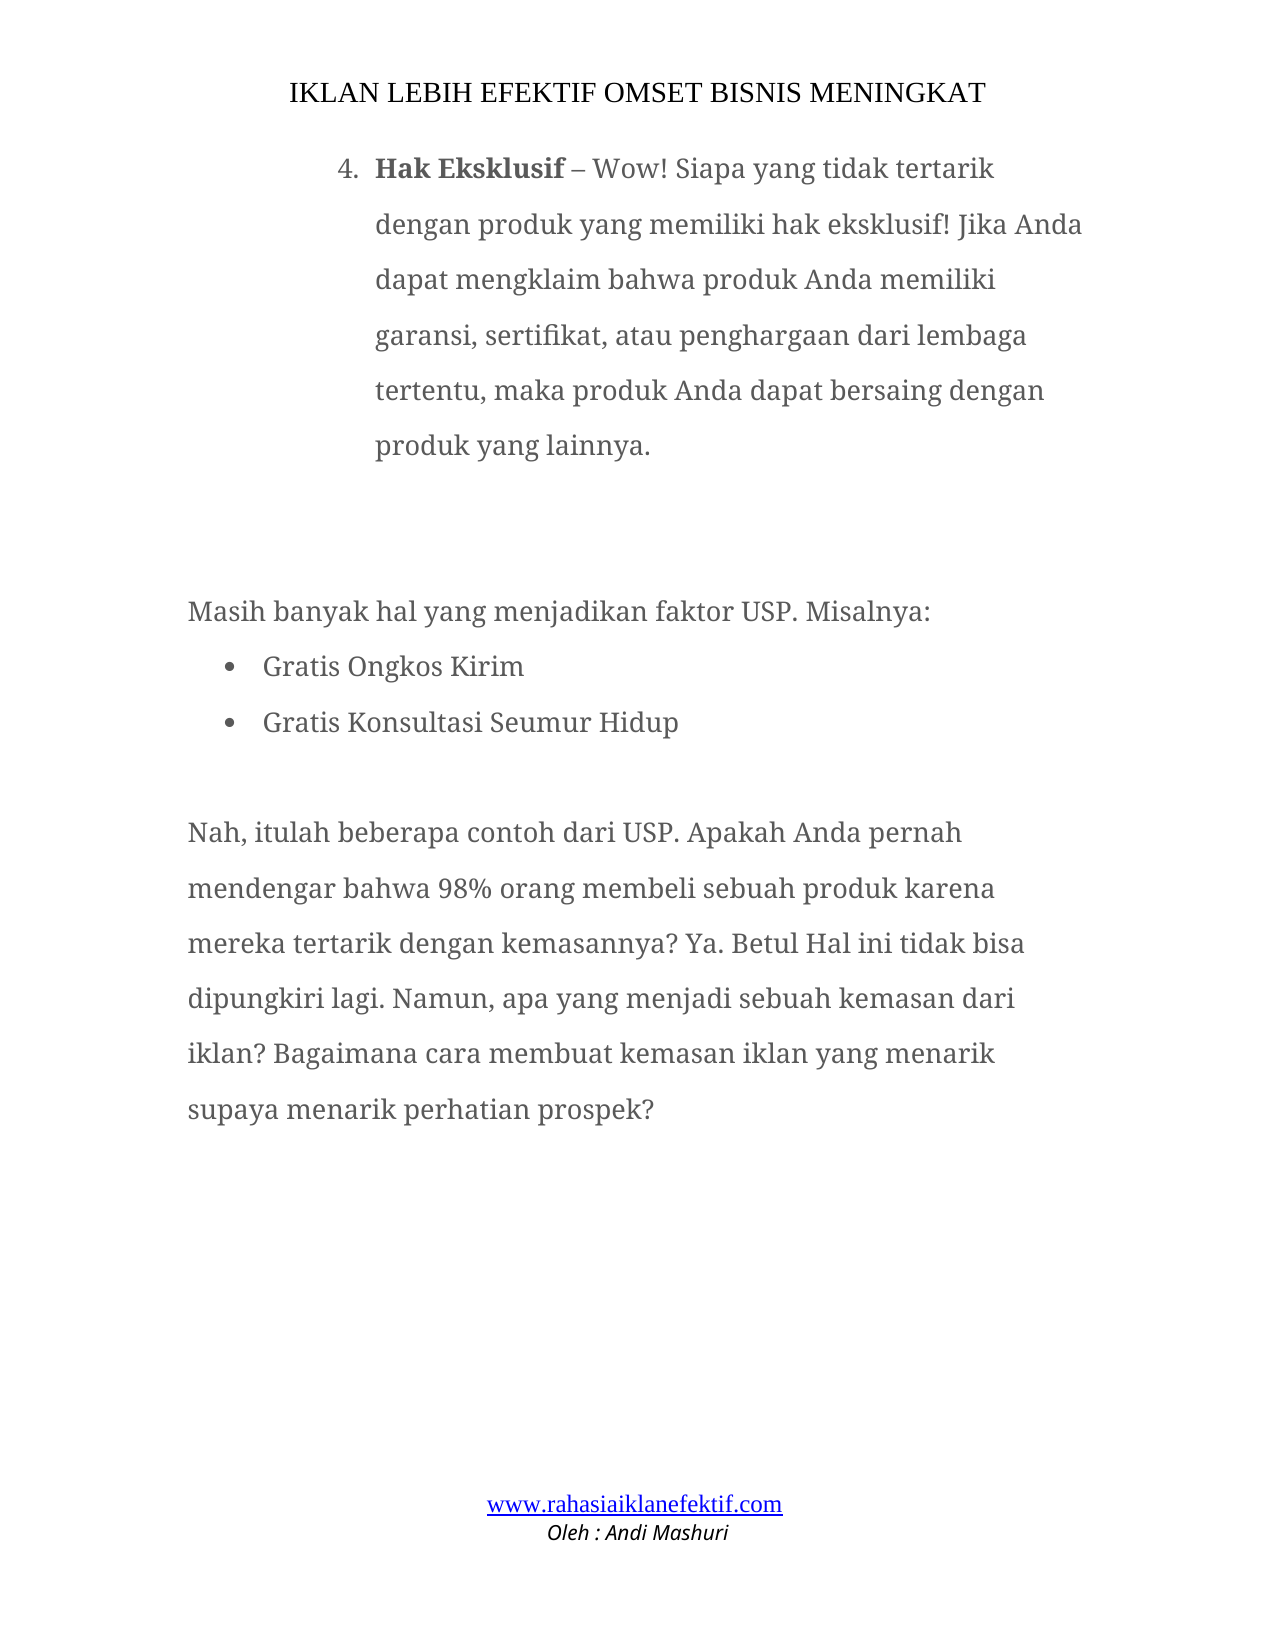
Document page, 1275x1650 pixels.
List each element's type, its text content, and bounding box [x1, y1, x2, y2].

list Hak Eksklusif – Wow! Siapa yang tidak tertarik dengan produk yang memiliki hak eksklusif! Jika Anda dapat mengklaim bahwa produk Anda memiliki garansi, sertifikat, atau penghargaan dari lembaga tertentu, maka produk Anda dapat bersaing dengan produk yang lainnya. [337, 150, 1087, 463]
text Masih banyak hal yang menjadikan faktor USP. Misalnya: [187, 592, 1087, 629]
text Nah, itulah beberapa contoh dari USP. Apakah Anda pernah mendengar bahwa 98% orang membeli sebuah produk karena mereka tertarik dengan kemasannya? Ya. Betul Hal ini tidak bisa dipungkiri lagi. Namun, apa yang menjadi sebuah kemasan dari iklan? Bagaimana cara membuat kemasan iklan yang menarik supaya menarik perhatian prospek? [187, 814, 1087, 1127]
list Gratis Konsultasi Seumur Hidup [225, 703, 1087, 740]
list Gratis Ongkos Kirim [225, 648, 1087, 685]
